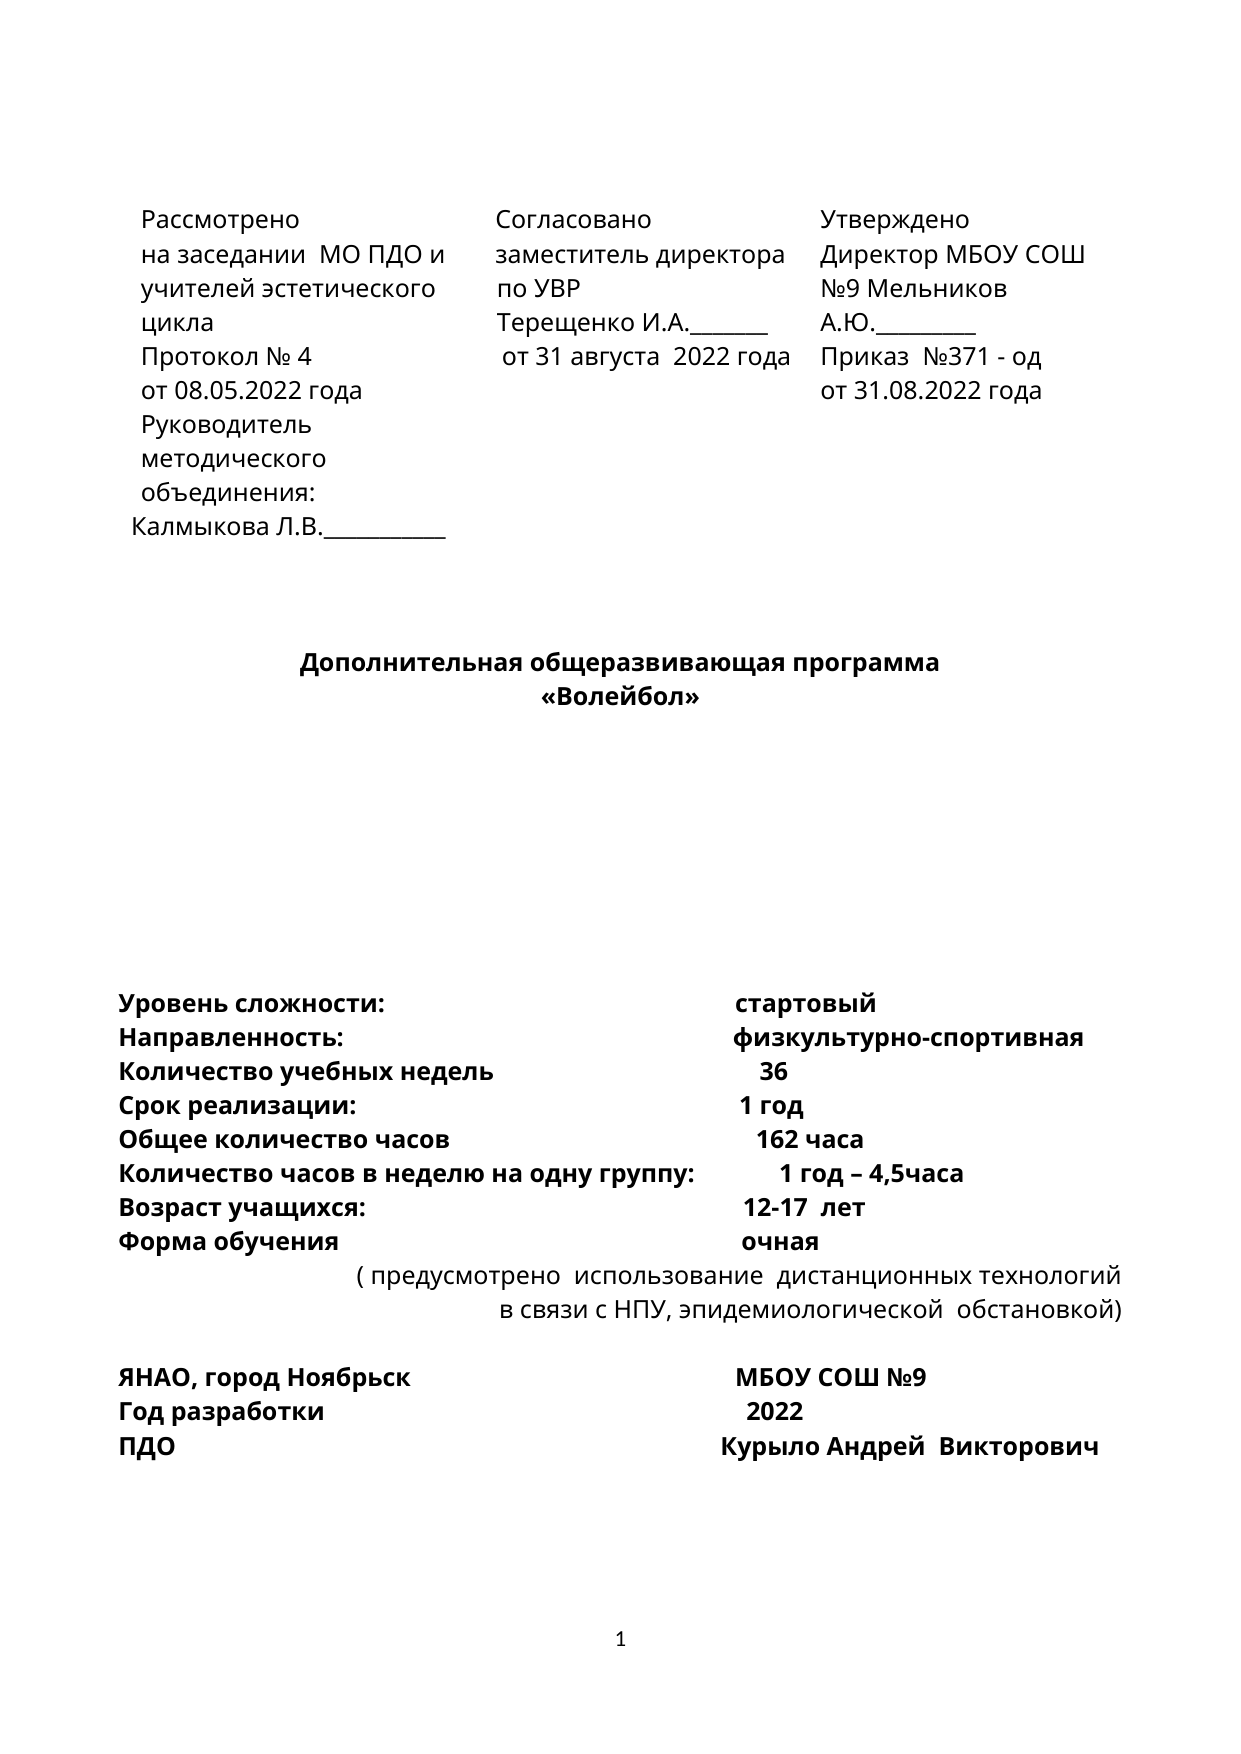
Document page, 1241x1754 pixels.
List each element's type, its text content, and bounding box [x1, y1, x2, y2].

text Уровень сложности: стартовый [118, 985, 1122, 1019]
text Количество часов в неделю на одну группу: 1 год – 4,5часа [118, 1156, 1122, 1190]
text ПДО Курыло Андрей Викторович [118, 1428, 1122, 1462]
text Год разработки 2022 [118, 1394, 1122, 1428]
table_header Согласовано заместитель директора по УВР Терещенко И.А._______ от 31 августа 2022 года [484, 202, 809, 509]
table_header Рассмотрено на заседании МО ПДО и учителей эстетического цикла Протокол № 4 от 08.05.2022 года Руководитель методического объединения: [129, 202, 484, 509]
text Форма обучения очная [118, 1224, 1122, 1258]
text Калмыкова Л.В.___________ [118, 509, 1122, 543]
text Направленность: физкультурно-спортивная [118, 1019, 1122, 1053]
text «Волейбол» [118, 679, 1122, 713]
text Общее количество часов 162 часа [118, 1122, 1122, 1156]
text Количество учебных недель 36 [118, 1053, 1122, 1087]
text Срок реализации: 1 год [118, 1087, 1122, 1122]
text ( предусмотрено использование дистанционных технологий [118, 1258, 1122, 1292]
table_header Утверждено Директор МБОУ СОШ №9 Мельников А.Ю._________ Приказ №371 - од от 31.08.2022 года [809, 202, 1134, 509]
text ЯНАО, город Ноябрьск МБОУ СОШ №9 [118, 1360, 1122, 1394]
text Возраст учащихся: 12-17 лет [118, 1190, 1122, 1224]
text Дополнительная общеразвивающая программа [118, 645, 1122, 679]
text в связи с НПУ, эпидемиологической обстановкой) [118, 1292, 1122, 1326]
